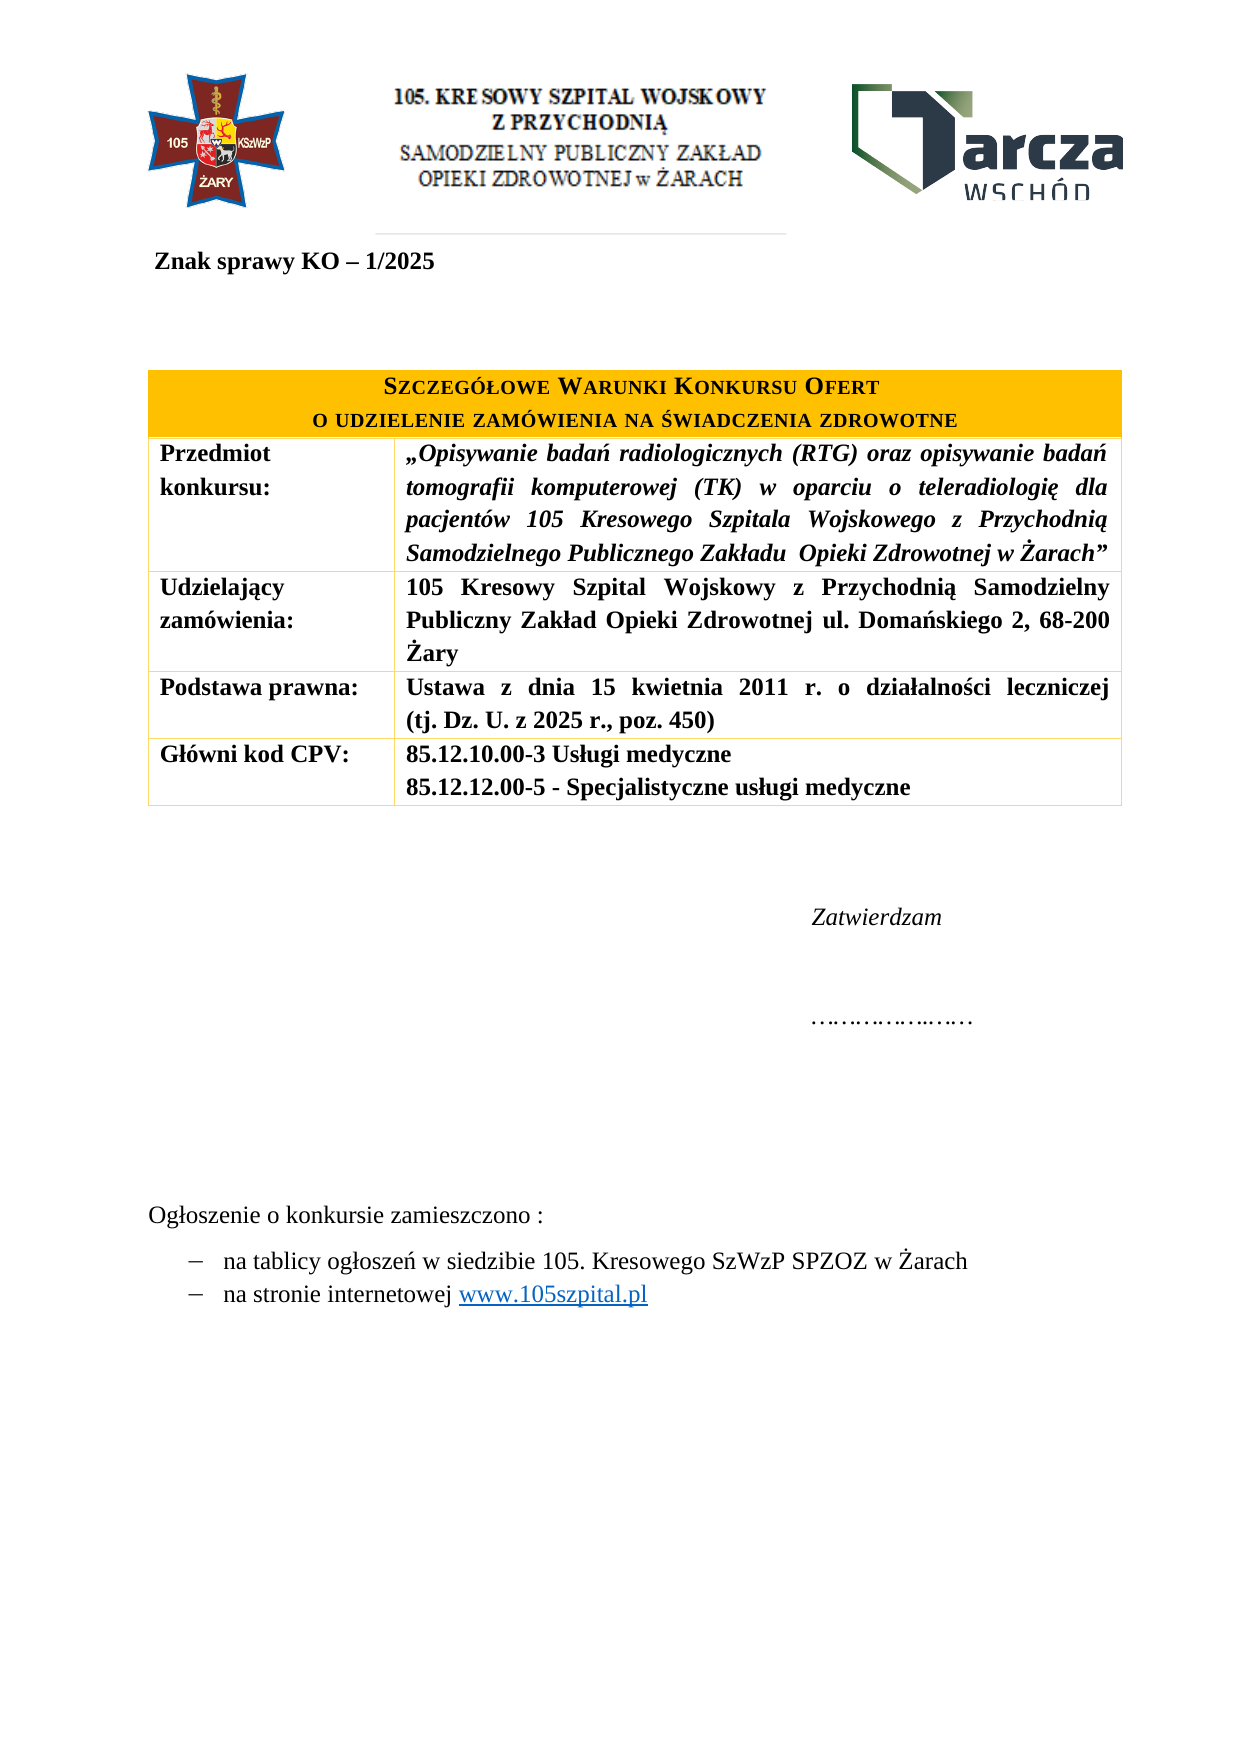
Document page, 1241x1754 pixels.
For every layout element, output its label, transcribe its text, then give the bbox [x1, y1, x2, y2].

table_cell „Opisywanie badań radiologicznych (RTG) oraz opisywanie badań tomografii komputerowej (TK) w oparciu o teleradiologię dla pacjentów 105 Kresowego Szpitala Wojskowego z Przychodnią Samodzielnego Publicznego Zakładu Opieki Zdrowotnej w Żarach” [395, 439, 1121, 571]
list na tablicy ogłoszeń w siedzibie 105. Kresowego SzWzP SPZOZ w Żarach [186, 1246, 1118, 1275]
text Ogłoszenie o konkursie zamieszczono : [148, 1200, 1118, 1229]
text Zatwierdzam [739, 902, 1122, 931]
table_cell Główni kod CPV: [149, 739, 394, 805]
text …………….…… [739, 1001, 1122, 1030]
table_cell Udzielający zamówienia: [149, 572, 394, 671]
picture [147, 73, 285, 208]
table_cell Przedmiot konkursu: [149, 439, 394, 571]
picture [851, 84, 1123, 200]
table_cell Podstawa prawna: [149, 672, 394, 738]
table_cell 105 Kresowy Szpital Wojskowy z Przychodnią Samodzielny Publiczny Zakład Opieki Zdrowotnej ul. Domańskiego 2, 68-200 Żary [395, 572, 1121, 671]
table_header Szczegółowe Warunki Konkursu Ofert o udzielenie zamówienia na świadczenia zdrowotne [149, 371, 1121, 437]
table_cell 85.12.10.00-3 Usługi medyczne 85.12.12.00-5 - Specjalistyczne usługi medyczne [395, 739, 1121, 805]
picture [375, 72, 788, 236]
text Znak sprawy KO – 1/2025 [148, 246, 1122, 275]
list na stronie internetowej www.105szpital.pl [186, 1279, 1118, 1308]
table_cell Ustawa z dnia 15 kwietnia 2011 r. o działalności leczniczej (tj. Dz. U. z 2025 r., poz. 450) [395, 672, 1121, 738]
